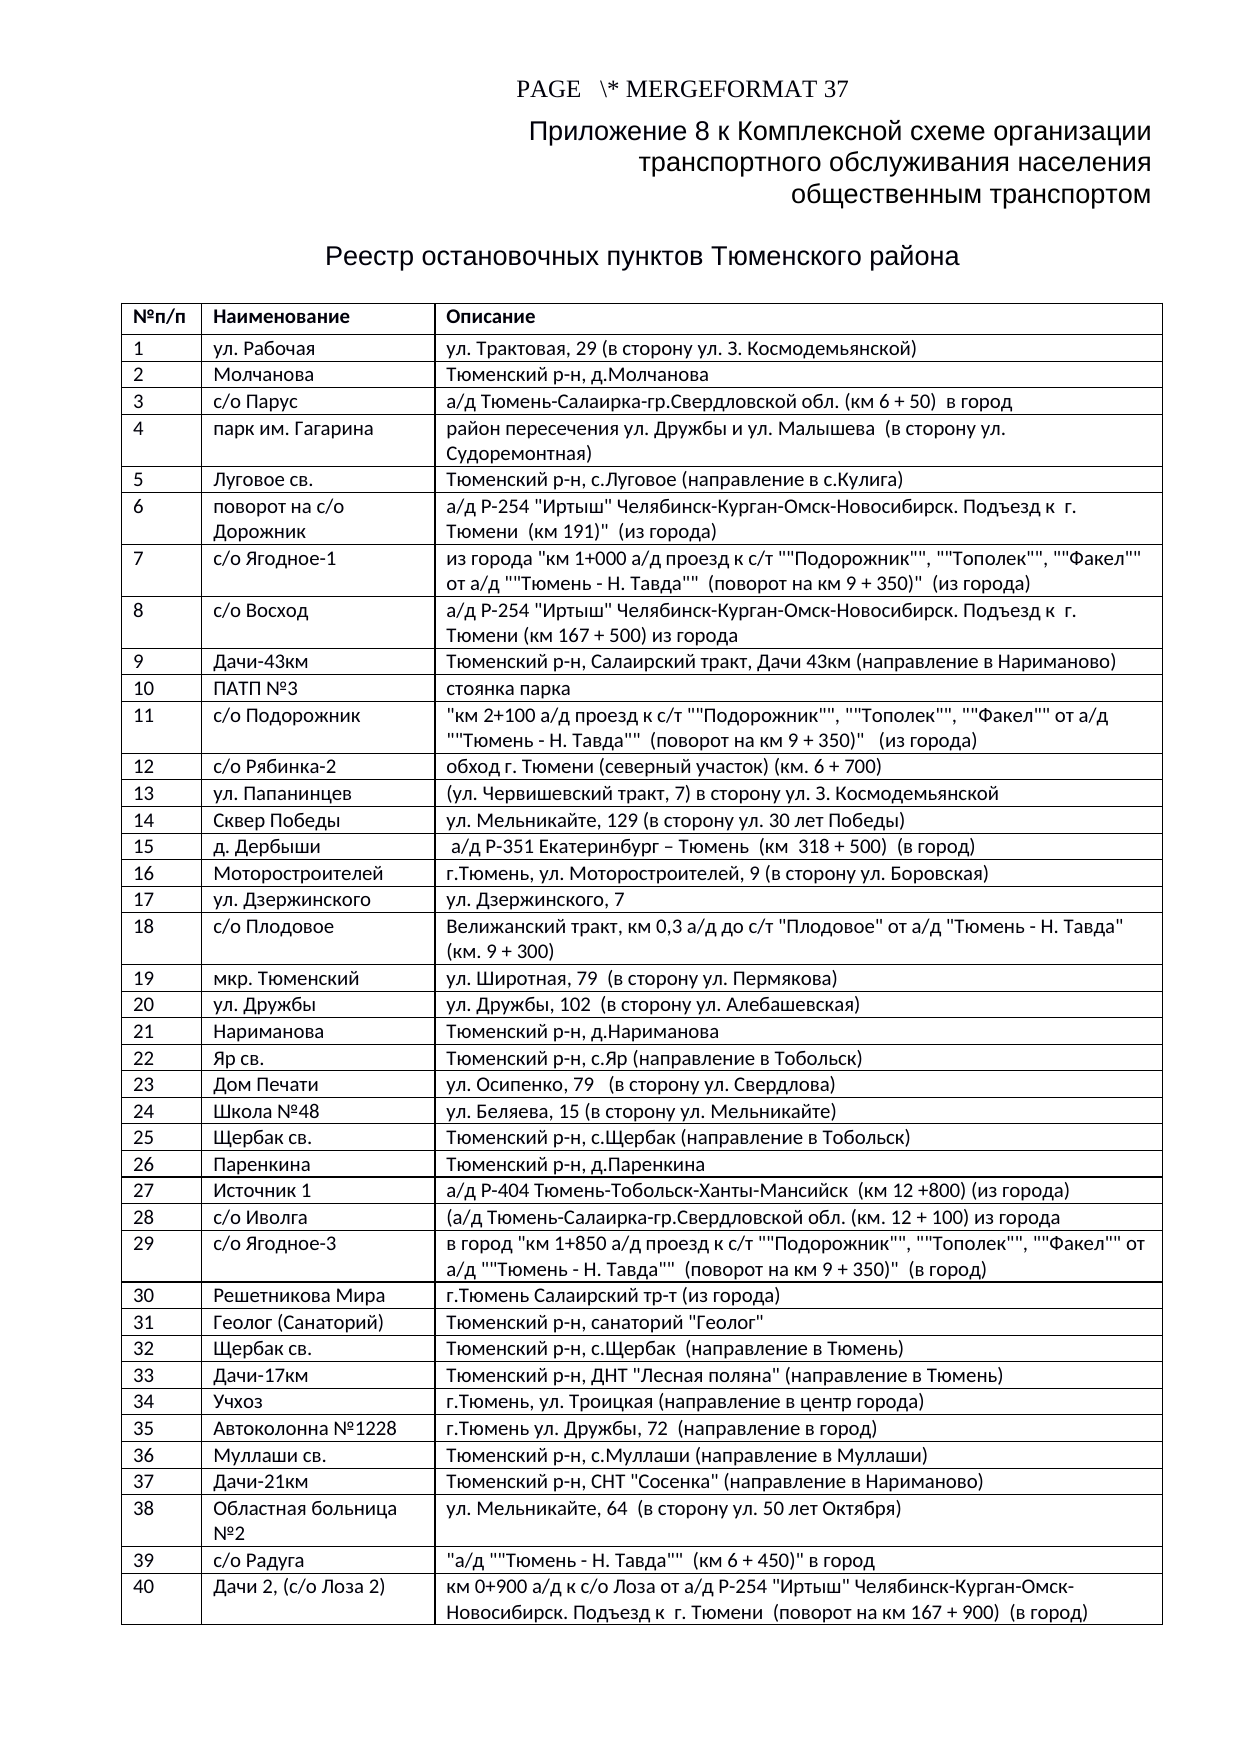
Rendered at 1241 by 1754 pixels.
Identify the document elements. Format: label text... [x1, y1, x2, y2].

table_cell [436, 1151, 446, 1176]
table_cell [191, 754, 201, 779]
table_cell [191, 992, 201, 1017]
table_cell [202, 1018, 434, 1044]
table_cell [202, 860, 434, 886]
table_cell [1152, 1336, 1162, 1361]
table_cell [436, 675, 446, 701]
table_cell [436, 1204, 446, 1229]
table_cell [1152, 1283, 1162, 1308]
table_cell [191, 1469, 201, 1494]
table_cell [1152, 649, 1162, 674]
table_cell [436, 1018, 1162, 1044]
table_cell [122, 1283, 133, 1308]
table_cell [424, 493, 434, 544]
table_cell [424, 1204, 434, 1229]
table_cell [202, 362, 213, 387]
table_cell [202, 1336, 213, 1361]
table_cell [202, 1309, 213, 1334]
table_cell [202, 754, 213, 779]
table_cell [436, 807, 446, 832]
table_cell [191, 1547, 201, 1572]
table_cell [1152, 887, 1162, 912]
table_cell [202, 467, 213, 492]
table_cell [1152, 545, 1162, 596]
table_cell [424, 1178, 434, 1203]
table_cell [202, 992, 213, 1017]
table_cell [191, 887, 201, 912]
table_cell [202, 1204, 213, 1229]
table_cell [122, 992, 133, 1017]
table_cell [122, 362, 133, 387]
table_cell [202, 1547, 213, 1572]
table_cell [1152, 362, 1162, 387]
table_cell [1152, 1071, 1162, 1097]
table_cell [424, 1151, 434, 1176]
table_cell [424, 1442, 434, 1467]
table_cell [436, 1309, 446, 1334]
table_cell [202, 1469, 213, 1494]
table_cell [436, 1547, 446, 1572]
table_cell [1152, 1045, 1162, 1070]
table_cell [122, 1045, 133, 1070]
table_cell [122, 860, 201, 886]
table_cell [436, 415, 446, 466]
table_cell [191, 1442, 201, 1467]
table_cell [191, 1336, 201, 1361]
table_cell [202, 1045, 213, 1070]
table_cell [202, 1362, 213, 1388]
text Реестр остановочных пунктов Тюменского района [133, 240, 1152, 271]
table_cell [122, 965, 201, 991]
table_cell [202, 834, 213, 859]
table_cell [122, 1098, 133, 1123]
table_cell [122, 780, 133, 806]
text Приложение 8 к Комплексной схеме организации [133, 115, 1152, 146]
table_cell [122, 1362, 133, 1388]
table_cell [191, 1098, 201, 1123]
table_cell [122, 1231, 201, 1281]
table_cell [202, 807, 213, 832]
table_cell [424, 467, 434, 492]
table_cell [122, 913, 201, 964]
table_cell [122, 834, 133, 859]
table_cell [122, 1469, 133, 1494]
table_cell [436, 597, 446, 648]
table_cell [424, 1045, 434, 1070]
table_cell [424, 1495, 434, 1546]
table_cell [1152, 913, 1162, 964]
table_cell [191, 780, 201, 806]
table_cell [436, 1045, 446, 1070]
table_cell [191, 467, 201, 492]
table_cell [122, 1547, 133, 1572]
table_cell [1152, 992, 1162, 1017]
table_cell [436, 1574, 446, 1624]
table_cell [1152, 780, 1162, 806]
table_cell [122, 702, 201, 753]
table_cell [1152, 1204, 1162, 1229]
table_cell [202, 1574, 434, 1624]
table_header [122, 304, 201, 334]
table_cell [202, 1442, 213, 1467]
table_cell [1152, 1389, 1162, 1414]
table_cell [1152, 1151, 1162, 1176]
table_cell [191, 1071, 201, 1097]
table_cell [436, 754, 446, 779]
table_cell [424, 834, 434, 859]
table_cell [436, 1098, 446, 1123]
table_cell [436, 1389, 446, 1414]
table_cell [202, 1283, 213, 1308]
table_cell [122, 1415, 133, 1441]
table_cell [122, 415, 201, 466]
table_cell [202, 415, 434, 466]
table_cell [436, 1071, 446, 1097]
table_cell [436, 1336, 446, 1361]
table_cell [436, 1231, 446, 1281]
text общественным транспортом [208, 178, 1152, 209]
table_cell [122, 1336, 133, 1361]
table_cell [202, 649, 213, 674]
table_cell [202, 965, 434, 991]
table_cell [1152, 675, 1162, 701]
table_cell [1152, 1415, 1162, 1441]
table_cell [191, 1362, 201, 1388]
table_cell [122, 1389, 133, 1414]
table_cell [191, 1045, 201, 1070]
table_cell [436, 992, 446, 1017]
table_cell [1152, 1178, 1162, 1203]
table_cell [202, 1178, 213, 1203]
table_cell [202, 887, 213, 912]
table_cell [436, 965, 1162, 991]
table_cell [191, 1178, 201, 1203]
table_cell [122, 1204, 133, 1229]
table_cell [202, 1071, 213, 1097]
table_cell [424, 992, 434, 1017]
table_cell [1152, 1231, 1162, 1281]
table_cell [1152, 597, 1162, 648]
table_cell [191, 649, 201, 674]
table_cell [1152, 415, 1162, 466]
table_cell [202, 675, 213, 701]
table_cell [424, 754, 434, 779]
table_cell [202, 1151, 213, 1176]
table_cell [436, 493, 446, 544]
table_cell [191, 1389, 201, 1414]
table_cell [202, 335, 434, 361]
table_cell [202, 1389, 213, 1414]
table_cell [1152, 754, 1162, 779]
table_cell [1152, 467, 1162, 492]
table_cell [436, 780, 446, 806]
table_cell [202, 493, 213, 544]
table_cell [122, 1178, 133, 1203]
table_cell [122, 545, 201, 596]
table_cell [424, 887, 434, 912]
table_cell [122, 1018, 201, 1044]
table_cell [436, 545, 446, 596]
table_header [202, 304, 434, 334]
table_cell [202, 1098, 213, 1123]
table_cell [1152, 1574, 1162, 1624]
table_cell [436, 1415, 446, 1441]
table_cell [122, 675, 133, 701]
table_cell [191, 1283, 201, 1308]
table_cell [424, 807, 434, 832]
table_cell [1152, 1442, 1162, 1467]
text транспортного обслуживания населения [133, 146, 1152, 178]
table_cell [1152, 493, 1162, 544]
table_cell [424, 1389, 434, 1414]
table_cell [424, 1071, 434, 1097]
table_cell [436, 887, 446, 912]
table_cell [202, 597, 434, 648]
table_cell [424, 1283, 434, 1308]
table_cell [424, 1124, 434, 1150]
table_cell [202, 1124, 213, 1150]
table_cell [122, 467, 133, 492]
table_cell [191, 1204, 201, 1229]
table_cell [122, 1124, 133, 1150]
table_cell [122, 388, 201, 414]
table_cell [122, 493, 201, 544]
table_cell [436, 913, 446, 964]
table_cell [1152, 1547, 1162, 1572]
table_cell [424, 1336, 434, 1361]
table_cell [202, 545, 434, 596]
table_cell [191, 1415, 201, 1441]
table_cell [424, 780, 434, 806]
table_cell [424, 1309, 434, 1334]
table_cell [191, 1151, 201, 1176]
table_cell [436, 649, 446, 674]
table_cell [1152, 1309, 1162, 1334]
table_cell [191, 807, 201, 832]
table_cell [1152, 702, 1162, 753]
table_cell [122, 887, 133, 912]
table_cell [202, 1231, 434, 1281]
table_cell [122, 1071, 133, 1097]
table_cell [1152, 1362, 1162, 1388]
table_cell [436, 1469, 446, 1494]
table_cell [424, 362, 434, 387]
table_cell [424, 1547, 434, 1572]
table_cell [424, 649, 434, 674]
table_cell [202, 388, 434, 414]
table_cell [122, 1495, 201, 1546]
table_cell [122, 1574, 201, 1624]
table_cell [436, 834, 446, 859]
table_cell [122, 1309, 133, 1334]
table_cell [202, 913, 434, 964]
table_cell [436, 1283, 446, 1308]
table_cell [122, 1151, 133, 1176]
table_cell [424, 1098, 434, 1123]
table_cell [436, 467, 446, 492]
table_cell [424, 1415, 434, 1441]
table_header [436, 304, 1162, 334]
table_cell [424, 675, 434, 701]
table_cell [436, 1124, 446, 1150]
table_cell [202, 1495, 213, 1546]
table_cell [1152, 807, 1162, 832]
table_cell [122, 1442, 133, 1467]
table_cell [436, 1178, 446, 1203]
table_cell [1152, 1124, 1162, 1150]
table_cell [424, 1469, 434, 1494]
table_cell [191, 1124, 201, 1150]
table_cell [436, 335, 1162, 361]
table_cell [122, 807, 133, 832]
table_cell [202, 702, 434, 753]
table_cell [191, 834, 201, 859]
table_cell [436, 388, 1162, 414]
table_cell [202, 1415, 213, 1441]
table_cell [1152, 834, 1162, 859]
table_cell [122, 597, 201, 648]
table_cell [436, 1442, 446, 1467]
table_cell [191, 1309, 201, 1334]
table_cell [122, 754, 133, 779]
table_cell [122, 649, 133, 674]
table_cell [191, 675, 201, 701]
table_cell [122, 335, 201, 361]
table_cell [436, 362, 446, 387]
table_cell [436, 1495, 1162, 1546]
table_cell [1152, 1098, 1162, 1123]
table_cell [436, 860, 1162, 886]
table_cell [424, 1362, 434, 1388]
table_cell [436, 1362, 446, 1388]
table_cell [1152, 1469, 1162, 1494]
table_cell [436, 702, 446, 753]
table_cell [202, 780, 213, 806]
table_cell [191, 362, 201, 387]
